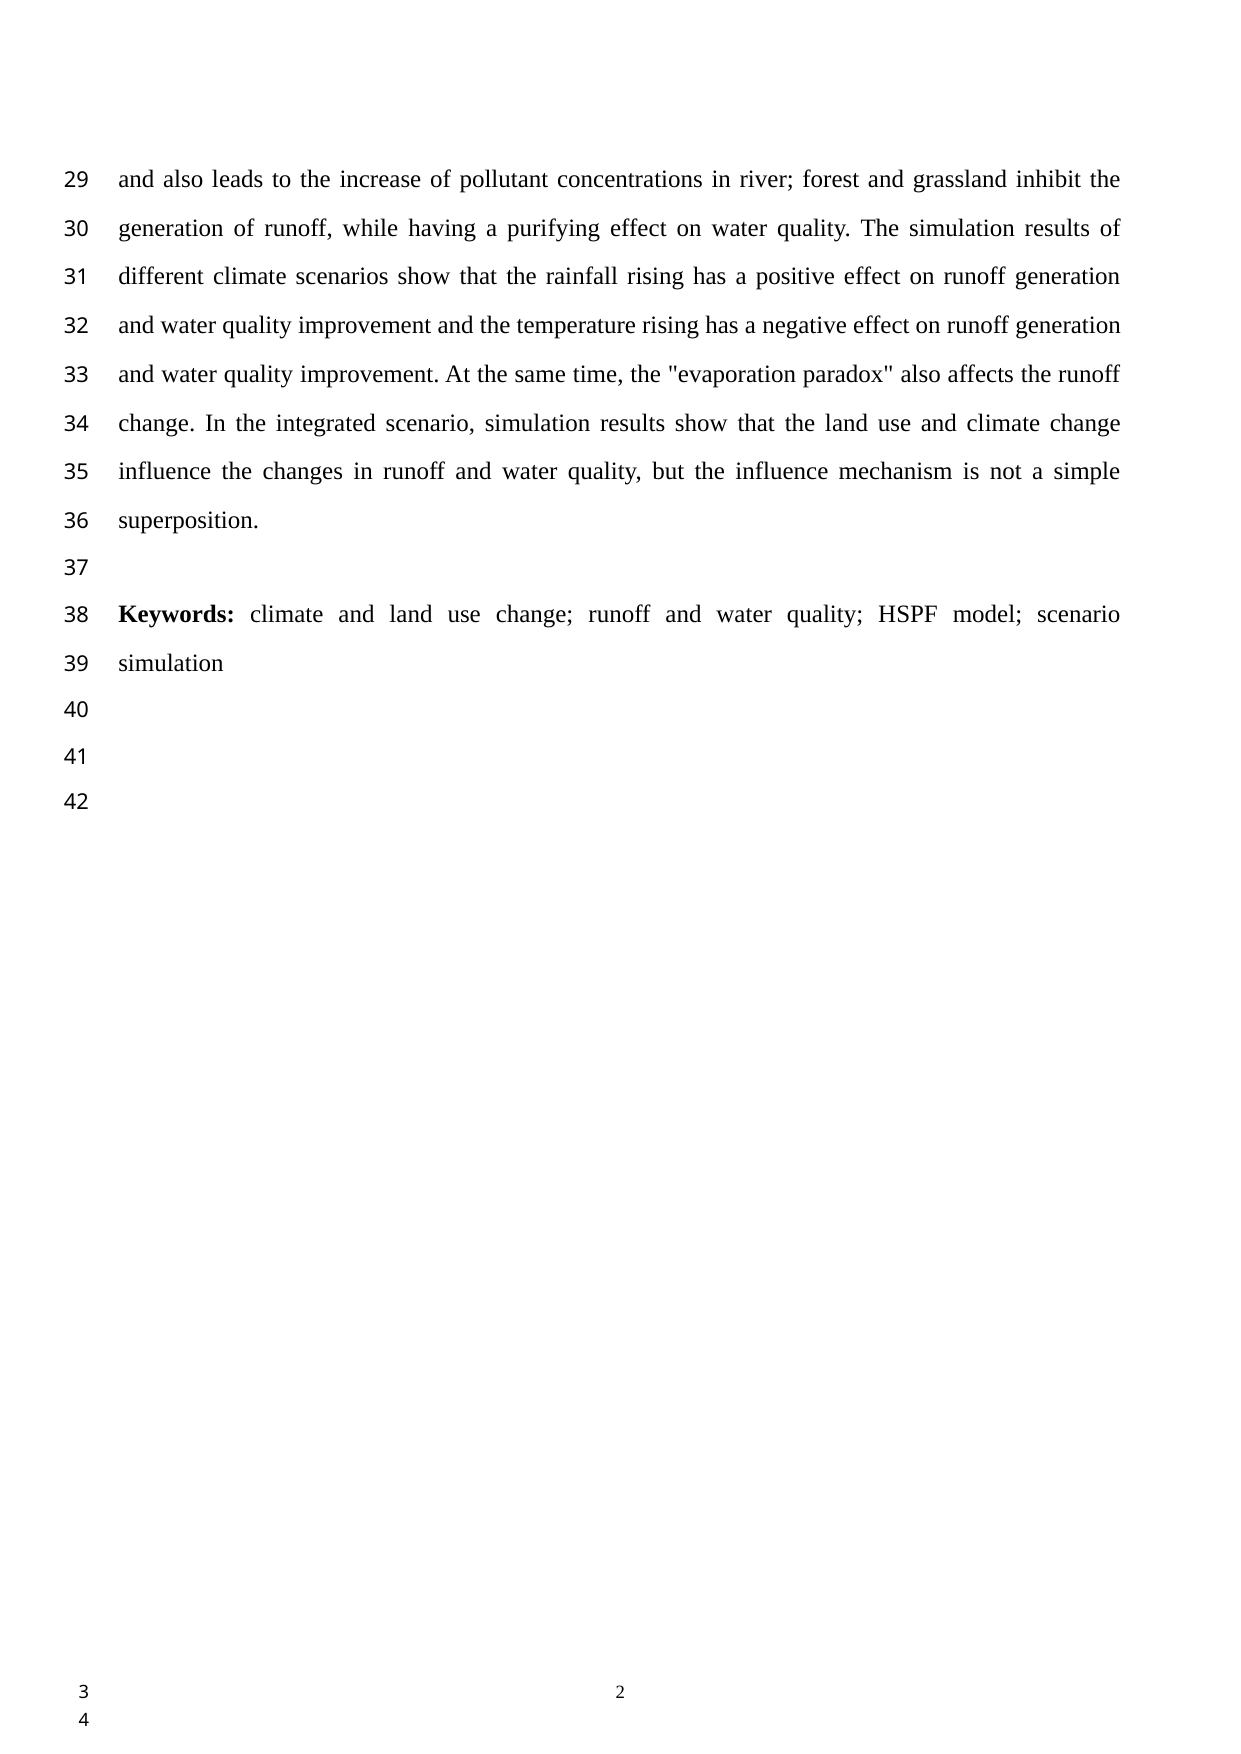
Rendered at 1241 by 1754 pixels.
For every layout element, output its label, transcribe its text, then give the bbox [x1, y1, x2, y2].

text Keywords: climate and land use change; runoff and water quality; HSPF model; scenario simulation [118, 597, 1122, 678]
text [118, 162, 1122, 536]
